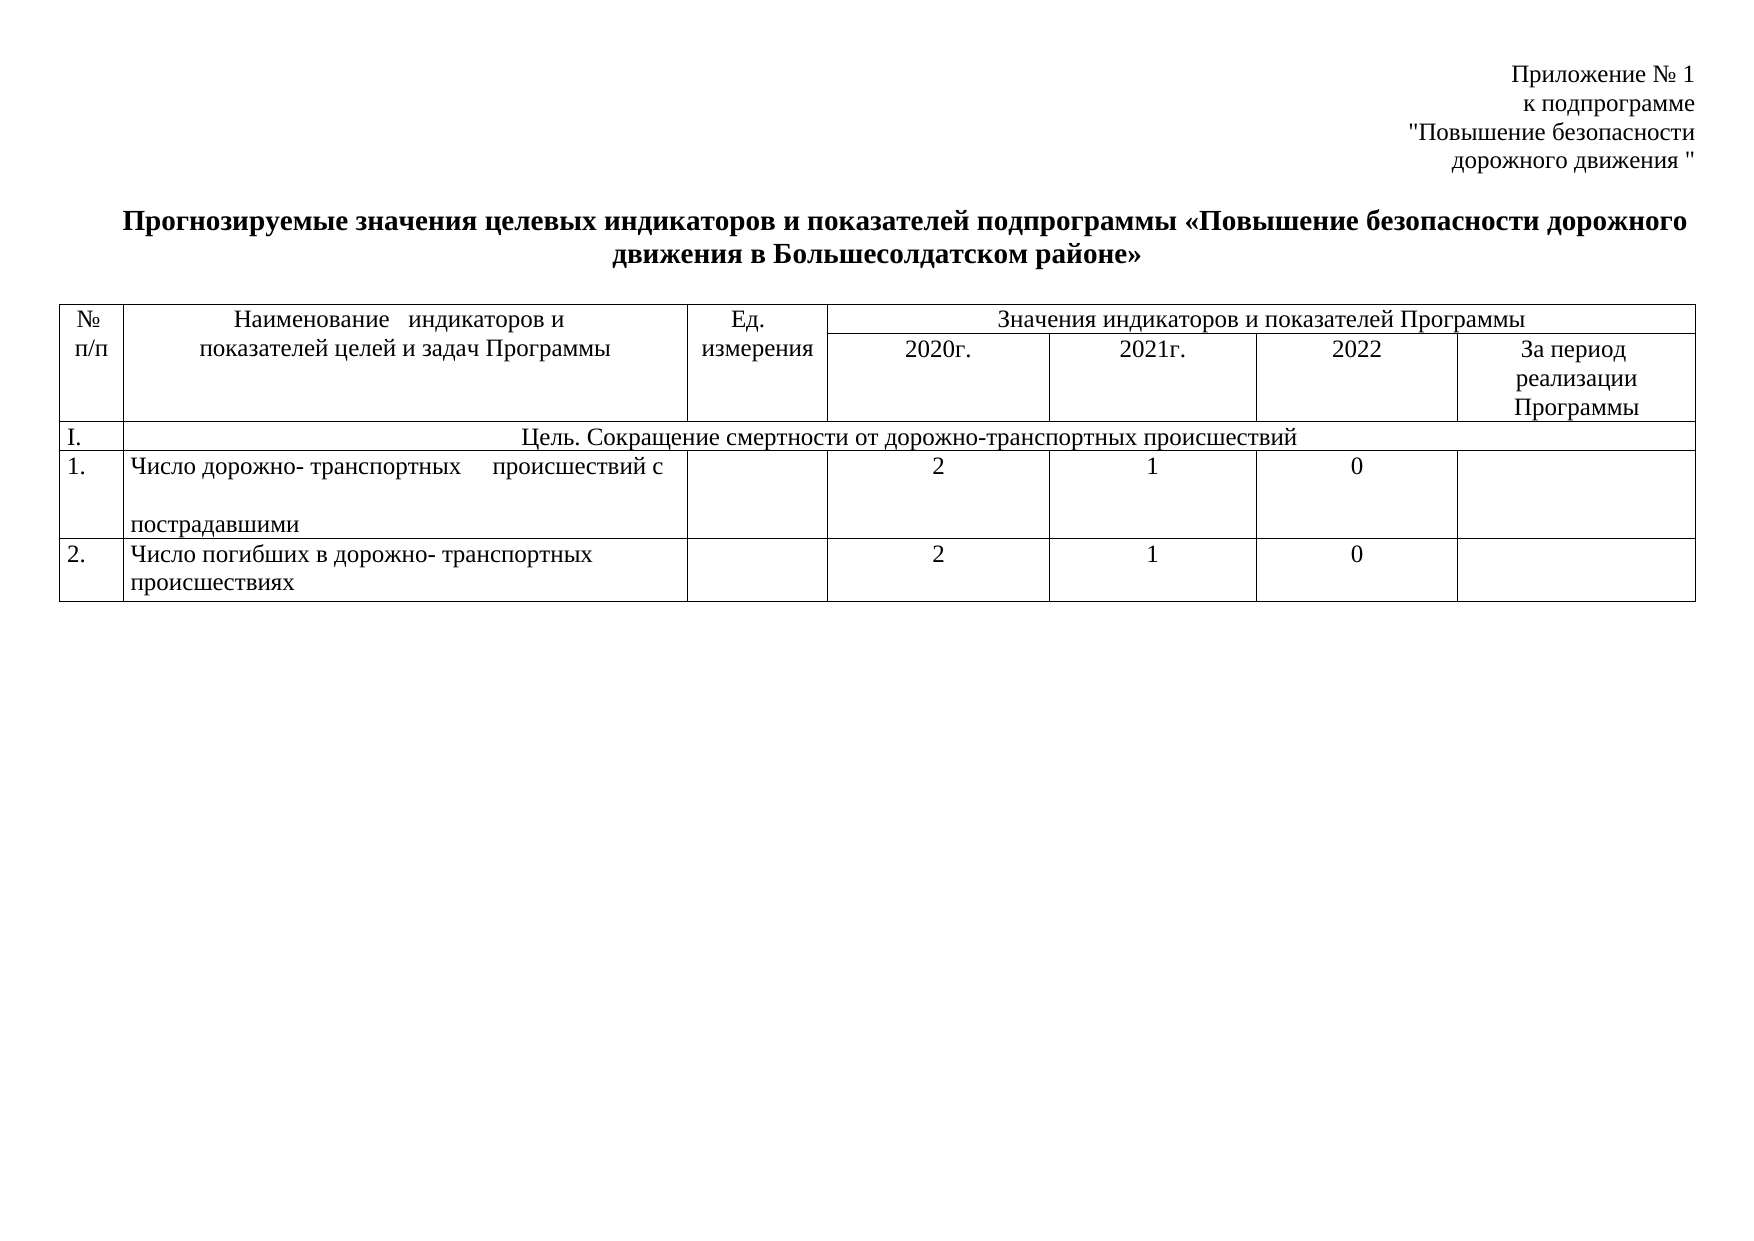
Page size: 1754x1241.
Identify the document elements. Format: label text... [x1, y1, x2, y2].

table_cell За период реализации Программы [1458, 334, 1695, 421]
text Прогнозируемые значения целевых индикаторов и показателей подпрограммы «Повышение безопасности дорожного движения в Большесолдатском районе» [59, 203, 1695, 270]
table_header № п/п [60, 305, 123, 421]
table_cell 2020г. [828, 334, 1049, 421]
table_cell [688, 451, 827, 538]
table_cell 1 [1050, 539, 1256, 601]
text дорожного движения " [59, 145, 1695, 174]
table_header Значения индикаторов и показателей Программы [828, 305, 1695, 333]
text Приложение № 1 [59, 59, 1695, 88]
table_cell 1 [1050, 451, 1256, 538]
table_cell Цель. Сокращение смертности от дорожно-транспортных происшествий [124, 422, 1695, 450]
table_header Наименование индикаторов и показателей целей и задач Программы [124, 305, 687, 421]
table_cell 2. [60, 539, 123, 601]
text "Повышение безопасности [59, 117, 1695, 145]
table_cell Число погибших в дорожно- транспортных происшествиях [124, 539, 687, 601]
table_cell 0 [1257, 539, 1457, 601]
table_cell [688, 539, 827, 601]
table_cell 2 [828, 539, 1049, 601]
table_cell Число дорожно- транспортных происшествий с пострадавшими [124, 451, 687, 538]
text к подпрограмме [59, 88, 1695, 117]
table_cell 2022 [1257, 334, 1457, 421]
table_cell 2 [828, 451, 1049, 538]
table_header Ед. измерения [688, 305, 827, 421]
table_cell 1. [60, 451, 123, 538]
table_cell 0 [1257, 451, 1457, 538]
table_cell [1458, 539, 1695, 601]
table_cell 2021г. [1050, 334, 1256, 421]
table_cell [1458, 451, 1695, 538]
table_cell I. [60, 422, 123, 450]
